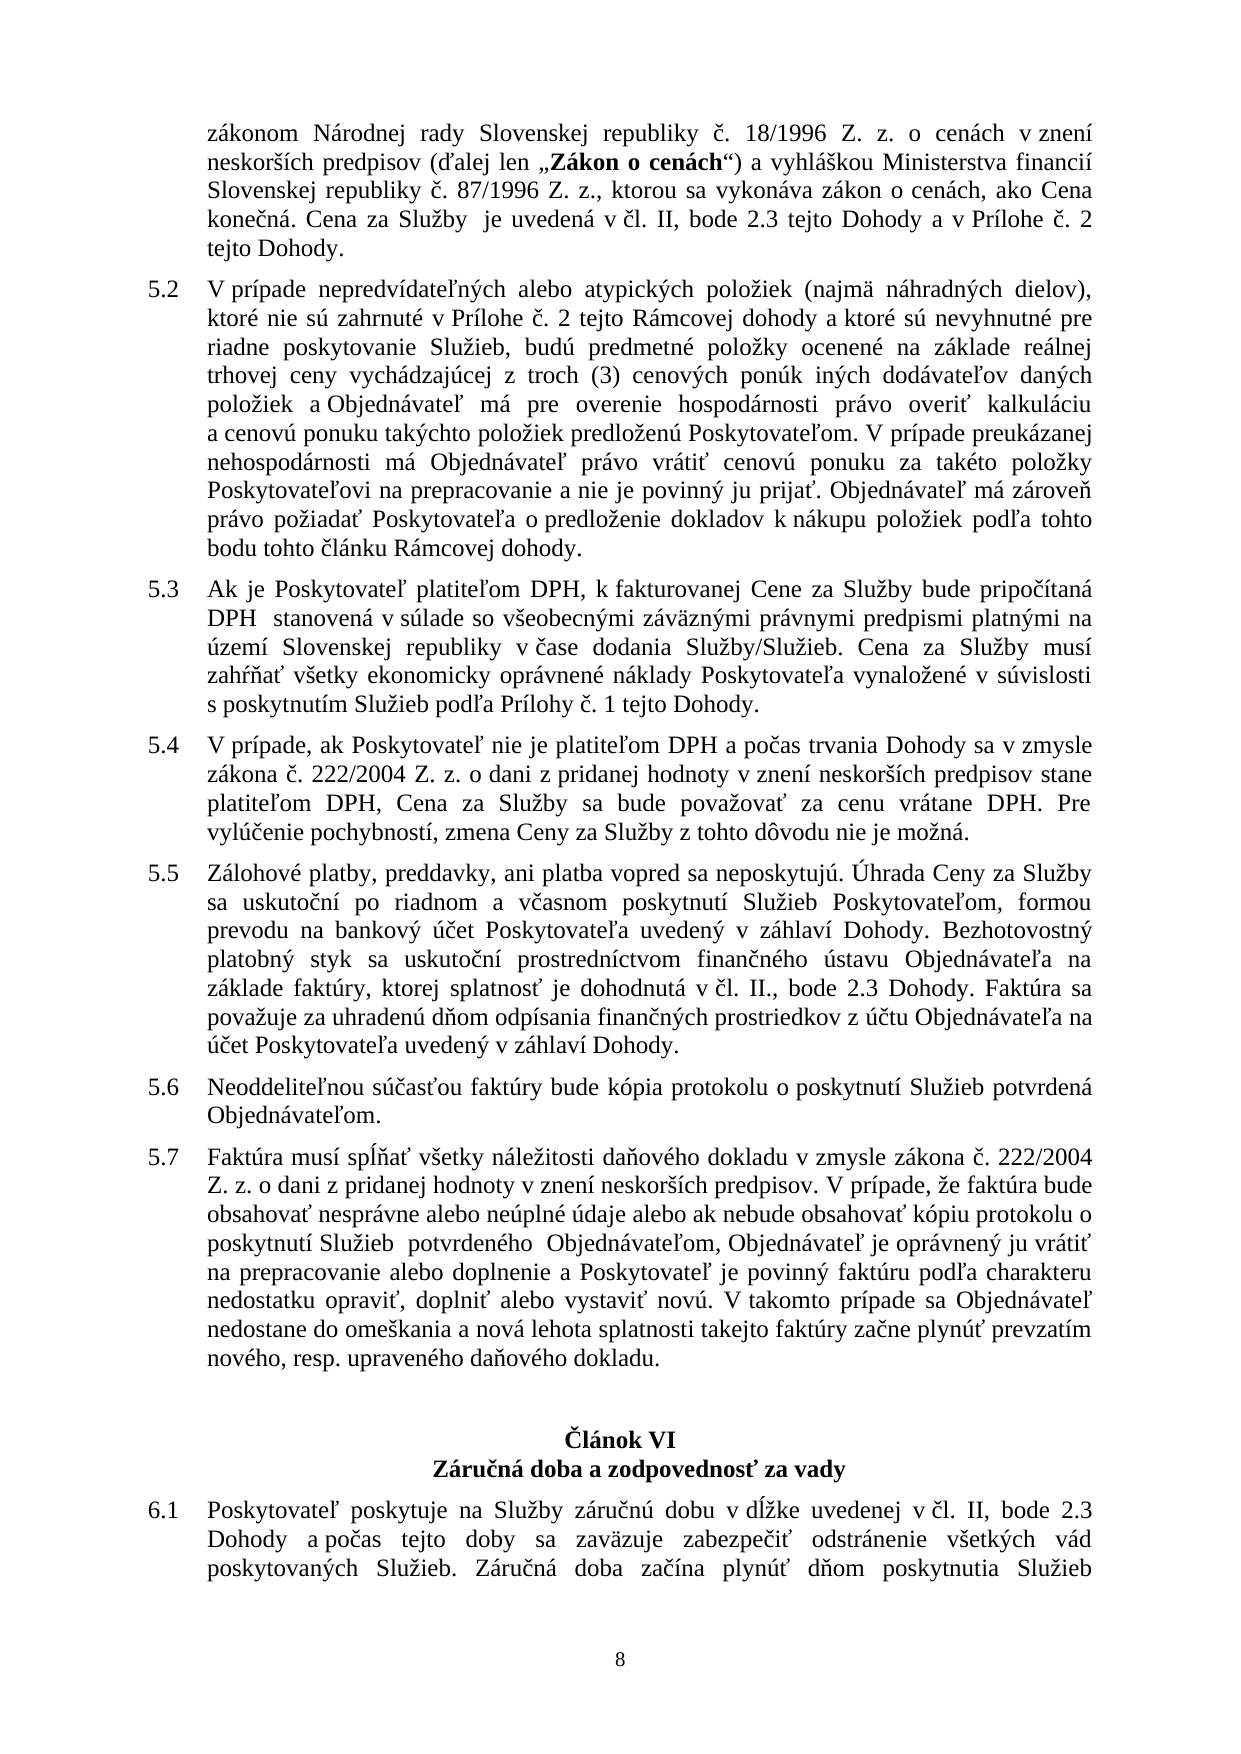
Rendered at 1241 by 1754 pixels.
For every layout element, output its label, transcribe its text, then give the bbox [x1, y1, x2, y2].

list V prípade nepredvídateľných alebo atypických položiek (najmä náhradných dielov), ktoré nie sú zahrnuté v Prílohe č. 2 tejto Rámcovej dohody a ktoré sú nevyhnutné pre riadne poskytovanie Služieb, budú predmetné položky ocenené na základe reálnej trhovej ceny vychádzajúcej z troch (3) cenových ponúk iných dodávateľov daných položiek a Objednávateľ má pre overenie hospodárnosti právo overiť kalkuláciu a cenovú ponuku takýchto položiek predloženú Poskytovateľom. V prípade preukázanej nehospodárnosti má Objednávateľ právo vrátiť cenovú ponuku za takéto položky Poskytovateľovi na prepracovanie a nie je povinný ju prijať. Objednávateľ má zároveň právo požiadať Poskytovateľa o predloženie dokladov k nákupu položiek podľa tohto bodu tohto článku Rámcovej dohody. [148, 274, 1092, 562]
list Zálohové platby, preddavky, ani platba vopred sa neposkytujú. Úhrada Ceny za Služby sa uskutoční po riadnom a včasnom poskytnutí Služieb Poskytovateľom, formou prevodu na bankový účet Poskytovateľa uvedený v záhlaví Dohody. Bezhotovostný platobný styk sa uskutoční prostredníctvom finančného ústavu Objednávateľa na základe faktúry, ktorej splatnosť je dohodnutá v čl. II., bode 2.3 Dohody. Faktúra sa považuje za uhradenú dňom odpísania finančných prostriedkov z účtu Objednávateľa na účet Poskytovateľa uvedený v záhlaví Dohody. [148, 858, 1092, 1059]
list Neoddeliteľnou súčasťou faktúry bude kópia protokolu o poskytnutí Služieb potvrdená Objednávateľom. [148, 1072, 1092, 1129]
list V prípade, ak Poskytovateľ nie je platiteľom DPH a počas trvania Dohody sa v zmysle zákona č. 222/2004 Z. z. o dani z pridanej hodnoty v znení neskorších predpisov stane platiteľom DPH, Cena za Služby sa bude považovať za cenu vrátane DPH. Pre vylúčenie pochybností, zmena Ceny za Služby z tohto dôvodu nie je možná. [148, 731, 1092, 846]
list Faktúra musí spĺňať všetky náležitosti daňového dokladu v zmysle zákona č. 222/2004 Z. z. o dani z pridanej hodnoty v znení neskorších predpisov. V prípade, že faktúra bude obsahovať nesprávne alebo neúplné údaje alebo ak nebude obsahovať kópiu protokolu o poskytnutí Služieb potvrdeného Objednávateľom, Objednávateľ je oprávnený ju vrátiť na prepracovanie alebo doplnenie a Poskytovateľ je povinný faktúru podľa charakteru nedostatku opraviť, doplniť alebo vystaviť novú. V takomto prípade sa Objednávateľ nedostane do omeškania a nová lehota splatnosti takejto faktúry začne plynúť prevzatím nového, resp. upraveného daňového dokladu. [148, 1142, 1092, 1372]
text Článok VI [148, 1426, 1092, 1454]
list Ak je Poskytovateľ platiteľom DPH, k fakturovanej Cene za Služby bude pripočítaná DPH stanovená v súlade so všeobecnými záväznými právnymi predpismi platnými na území Slovenskej republiky v čase dodania Služby/Služieb. Cena za Služby musí zahŕňať všetky ekonomicky oprávnené náklady Poskytovateľa vynaložené v súvislosti s poskytnutím Služieb podľa Prílohy č. 1 tejto Dohody. [148, 574, 1092, 718]
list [148, 1496, 1092, 1582]
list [148, 118, 1092, 262]
text Záručná doba a zodpovednosť za vady [185, 1454, 1092, 1483]
